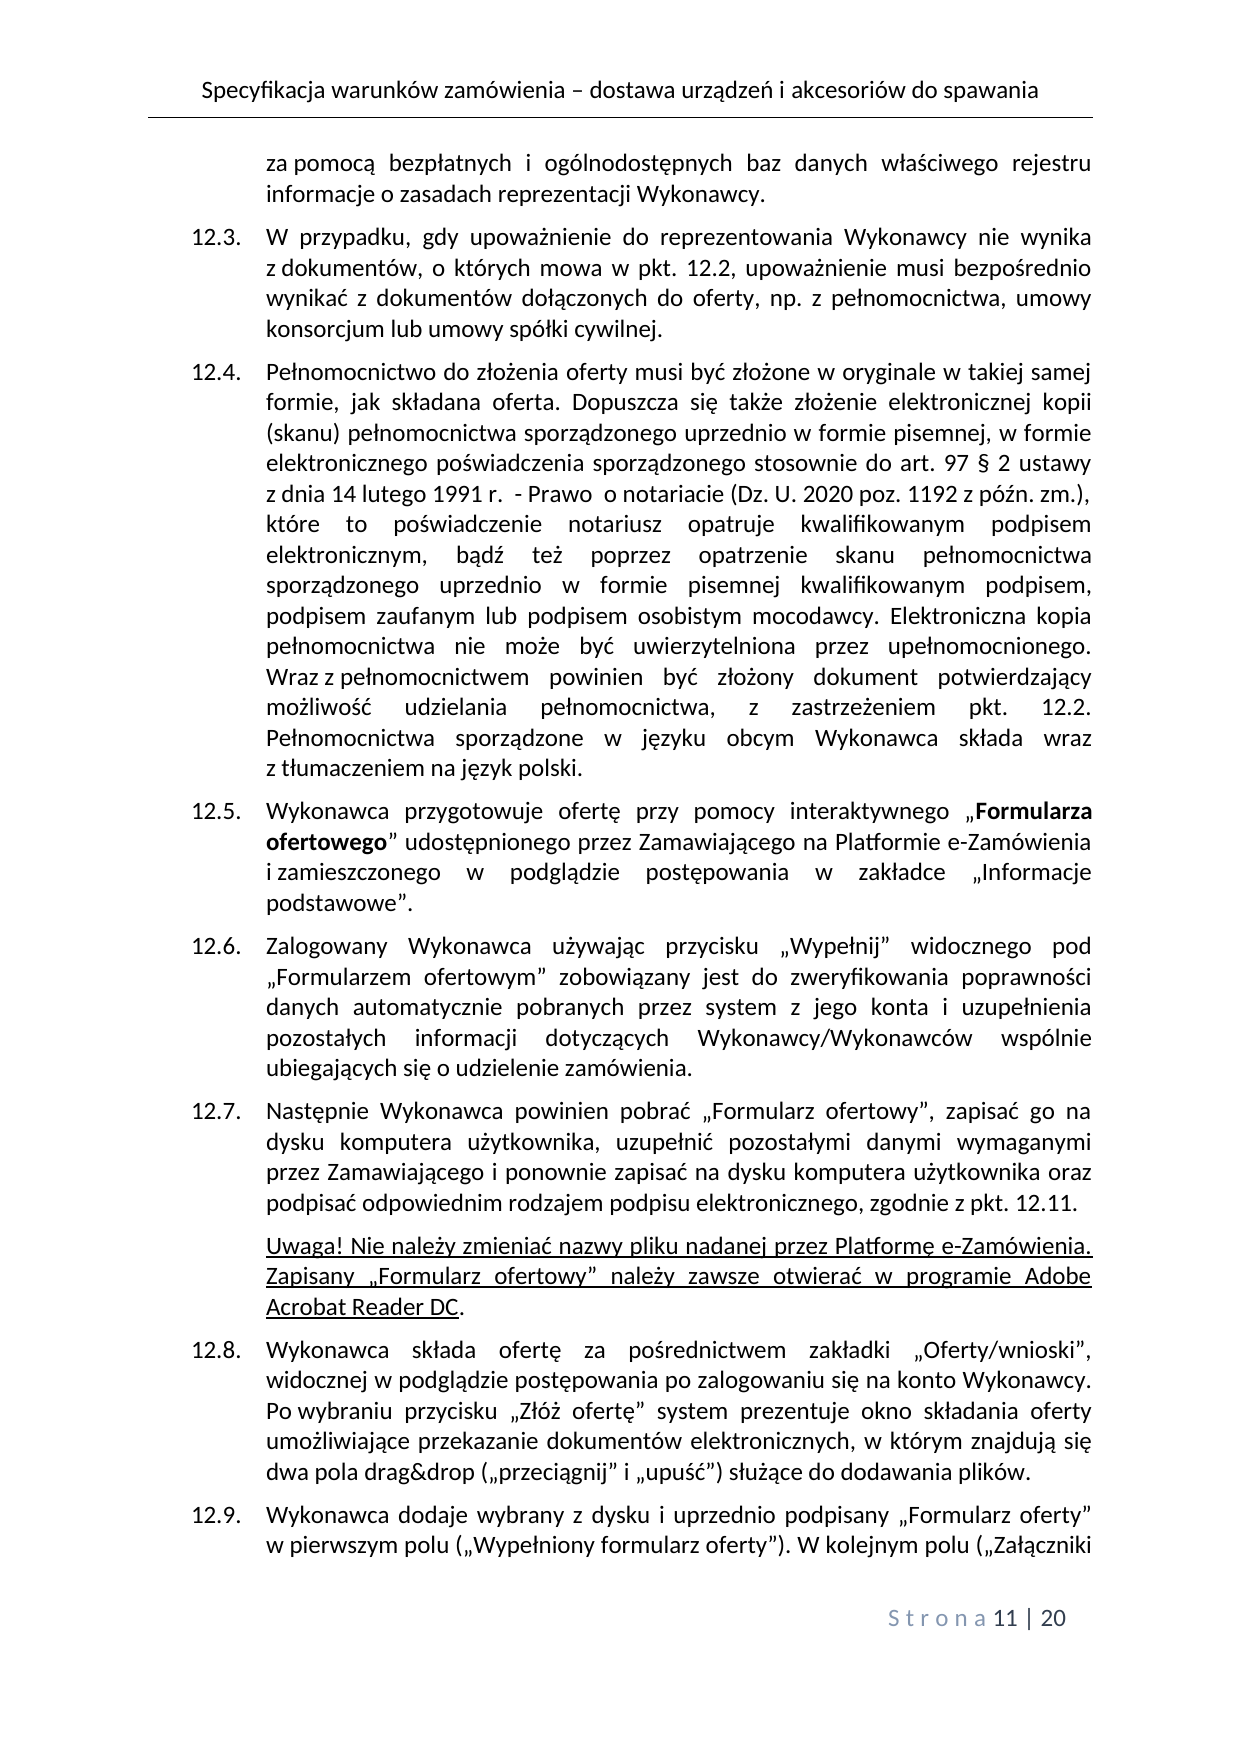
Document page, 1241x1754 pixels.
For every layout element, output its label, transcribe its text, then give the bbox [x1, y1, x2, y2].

list Wykonawca składa ofertę za pośrednictwem zakładki „Oferty/wnioski”, widocznej w podglądzie postępowania po zalogowaniu się na konto Wykonawcy. Po wybraniu przycisku „Złóż ofertę” system prezentuje okno składania oferty umożliwiające przekazanie dokumentów elektronicznych, w którym znajdują się dwa pola drag&drop („przeciągnij” i „upuść”) służące do dodawania plików. [191, 1334, 1093, 1486]
list W przypadku, gdy upoważnienie do reprezentowania Wykonawcy nie wynika z dokumentów, o których mowa w pkt. 12.2, upoważnienie musi bezpośrednio wynikać z dokumentów dołączonych do oferty, np. z pełnomocnictwa, umowy konsorcjum lub umowy spółki cywilnej. [191, 221, 1093, 343]
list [191, 1499, 1093, 1560]
list Następnie Wykonawca powinien pobrać „Formularz ofertowy”, zapisać go na dysku komputera użytkownika, uzupełnić pozostałymi danymi wymaganymi przez Zamawiającego i ponownie zapisać na dysku komputera użytkownika oraz podpisać odpowiednim rodzajem podpisu elektronicznego, zgodnie z pkt. 12.11. [191, 1095, 1093, 1217]
text Uwaga! Nie należy zmieniać nazwy pliku nadanej przez Platformę e-Zamówienia. Zapisany „Formularz ofertowy” należy zawsze otwierać w programie Adobe Acrobat Reader DC. [266, 1258, 1093, 1321]
list Wykonawca przygotowuje ofertę przy pomocy interaktywnego „Formularza ofertowego” udostępnionego przez Zamawiającego na Platformie e-Zamówienia i zamieszczonego w podglądzie postępowania w zakładce „Informacje podstawowe”. [191, 796, 1093, 918]
text Uwaga! Nie należy zmieniać nazwy pliku nadanej przez Platformę e-Zamówienia. Zapisany „Formularz ofertowy” należy zawsze otwierać w programie Adobe Acrobat Reader DC. [266, 1230, 1093, 1256]
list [191, 148, 1093, 209]
list Pełnomocnictwo do złożenia oferty musi być złożone w oryginale w takiej samej formie, jak składana oferta. Dopuszcza się także złożenie elektronicznej kopii (skanu) pełnomocnictwa sporządzonego uprzednio w formie pisemnej, w formie elektronicznego poświadczenia sporządzonego stosownie do art. 97 § 2 ustawy z dnia 14 lutego 1991 r. - Prawo o notariacie (Dz. U. 2020 poz. 1192 z późn. zm.), które to poświadczenie notariusz opatruje kwalifikowanym podpisem elektronicznym, bądź też poprzez opatrzenie skanu pełnomocnictwa sporządzonego uprzednio w formie pisemnej kwalifikowanym podpisem, podpisem zaufanym lub podpisem osobistym mocodawcy. Elektroniczna kopia pełnomocnictwa nie może być uwierzytelniona przez upełnomocnionego. Wraz z pełnomocnictwem powinien być złożony dokument potwierdzający możliwość udzielania pełnomocnictwa, z zastrzeżeniem pkt. 12.2. Pełnomocnictwa sporządzone w języku obcym Wykonawca składa wraz z tłumaczeniem na język polski. [191, 356, 1093, 783]
list Zalogowany Wykonawca używając przycisku „Wypełnij” widocznego pod „Formularzem ofertowym” zobowiązany jest do zweryfikowania poprawności danych automatycznie pobranych przez system z jego konta i uzupełnienia pozostałych informacji dotyczących Wykonawcy/Wykonawców wspólnie ubiegających się o udzielenie zamówienia. [191, 930, 1093, 1083]
